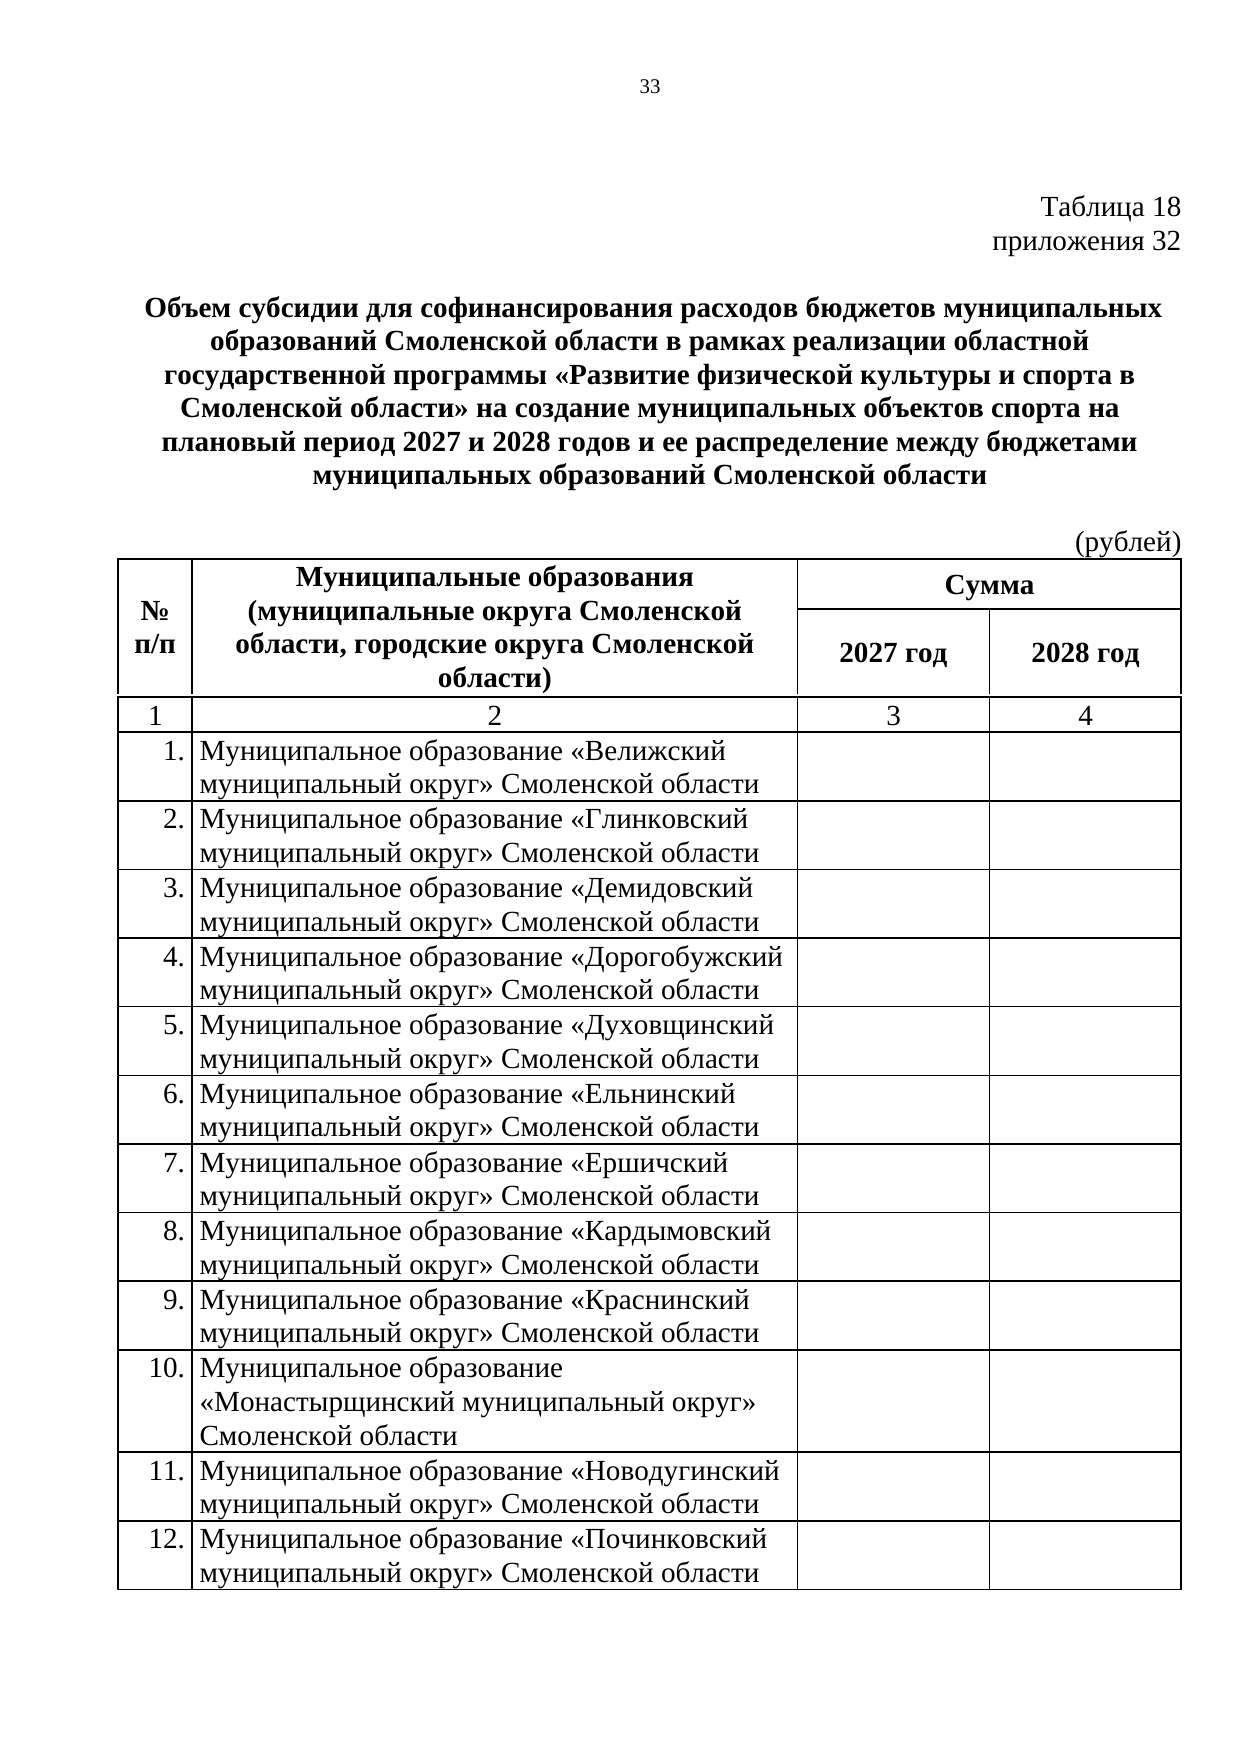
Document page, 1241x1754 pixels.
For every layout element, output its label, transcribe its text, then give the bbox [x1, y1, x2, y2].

table_cell [990, 1213, 1180, 1280]
table_cell 2027 год [798, 610, 989, 694]
table_cell [798, 939, 989, 1006]
table_cell [990, 802, 1180, 868]
table_cell 6. [119, 1076, 191, 1143]
table_header № п/п [119, 560, 191, 694]
table_cell [990, 1145, 1180, 1212]
text приложения 32 [118, 223, 1181, 256]
table_cell [990, 1282, 1180, 1349]
table_cell 10. [119, 1351, 191, 1451]
table_cell Муниципальное образование «Починковский муниципальный округ» Смоленской области [193, 1522, 797, 1588]
table_header Муниципальные образования (муниципальные округа Смоленской области, городские округа Смоленской области) [193, 560, 797, 694]
text Таблица 18 [118, 189, 1181, 223]
table_cell [798, 1351, 989, 1451]
table_cell Муниципальное образование «Новодугинский муниципальный округ» Смоленской области [193, 1453, 797, 1520]
table_cell Муниципальное образование «Кардымовский муниципальный округ» Смоленской области [193, 1213, 797, 1280]
table_cell Муниципальное образование «Велижский муниципальный округ» Смоленской области [193, 733, 797, 800]
table_cell 2. [119, 802, 191, 868]
table_cell 5. [119, 1007, 191, 1074]
table_cell [990, 939, 1180, 1006]
table_header Сумма [798, 560, 1180, 608]
table_cell [798, 870, 989, 937]
table_cell [990, 1351, 1180, 1451]
table_cell 8. [119, 1213, 191, 1280]
table_cell 3. [119, 870, 191, 937]
table_header 1 [119, 698, 191, 731]
table_cell Муниципальное образование «Ельнинский муниципальный округ» Смоленской области [193, 1076, 797, 1143]
table_cell Муниципальное образование «Монастырщинский муниципальный округ» Смоленской области [193, 1351, 797, 1451]
table_cell [990, 1522, 1180, 1588]
table_cell [990, 1453, 1180, 1520]
table_cell Муниципальное образование «Краснинский муниципальный округ» Смоленской области [193, 1282, 797, 1349]
table_cell [990, 1076, 1180, 1143]
table_cell [990, 733, 1180, 800]
text (рублей) [118, 524, 1181, 558]
table_cell 2028 год [990, 610, 1180, 694]
table_cell [798, 1007, 989, 1074]
table_cell [798, 1453, 989, 1520]
table_cell Муниципальное образование «Глинковский муниципальный округ» Смоленской области [193, 802, 797, 868]
table_cell [990, 870, 1180, 937]
table_header 3 [798, 698, 989, 731]
table_cell [798, 733, 989, 800]
table_cell [990, 1007, 1180, 1074]
table_cell Муниципальное образование «Дорогобужский муниципальный округ» Смоленской области [193, 939, 797, 1006]
table_cell [798, 1282, 989, 1349]
table_cell 12. [119, 1522, 191, 1588]
table_cell 1. [119, 733, 191, 800]
table_cell Муниципальное образование «Демидовский муниципальный округ» Смоленской области [193, 870, 797, 937]
table_cell Муниципальное образование «Духовщинский муниципальный округ» Смоленской области [193, 1007, 797, 1074]
table_cell [798, 1076, 989, 1143]
table_cell [798, 1213, 989, 1280]
table_cell Муниципальное образование «Ершичский муниципальный округ» Смоленской области [193, 1145, 797, 1212]
table_header 2 [193, 698, 797, 731]
table_cell [798, 1145, 989, 1212]
table_cell [798, 802, 989, 868]
table_cell 7. [119, 1145, 191, 1212]
text Объем субсидии для софинансирования расходов бюджетов муниципальных образований Смоленской области в рамках реализации областной государственной программы «Развитие физической культуры и спорта в Смоленской области» на создание муниципальных объектов спорта на плановый период 2027 и 2028 годов и ее распределение между бюджетами муниципальных образований Смоленской области [118, 290, 1181, 491]
table_cell 9. [119, 1282, 191, 1349]
table_header 4 [990, 698, 1180, 731]
table_cell 4. [119, 939, 191, 1006]
table_cell [798, 1522, 989, 1588]
table_cell 11. [119, 1453, 191, 1520]
